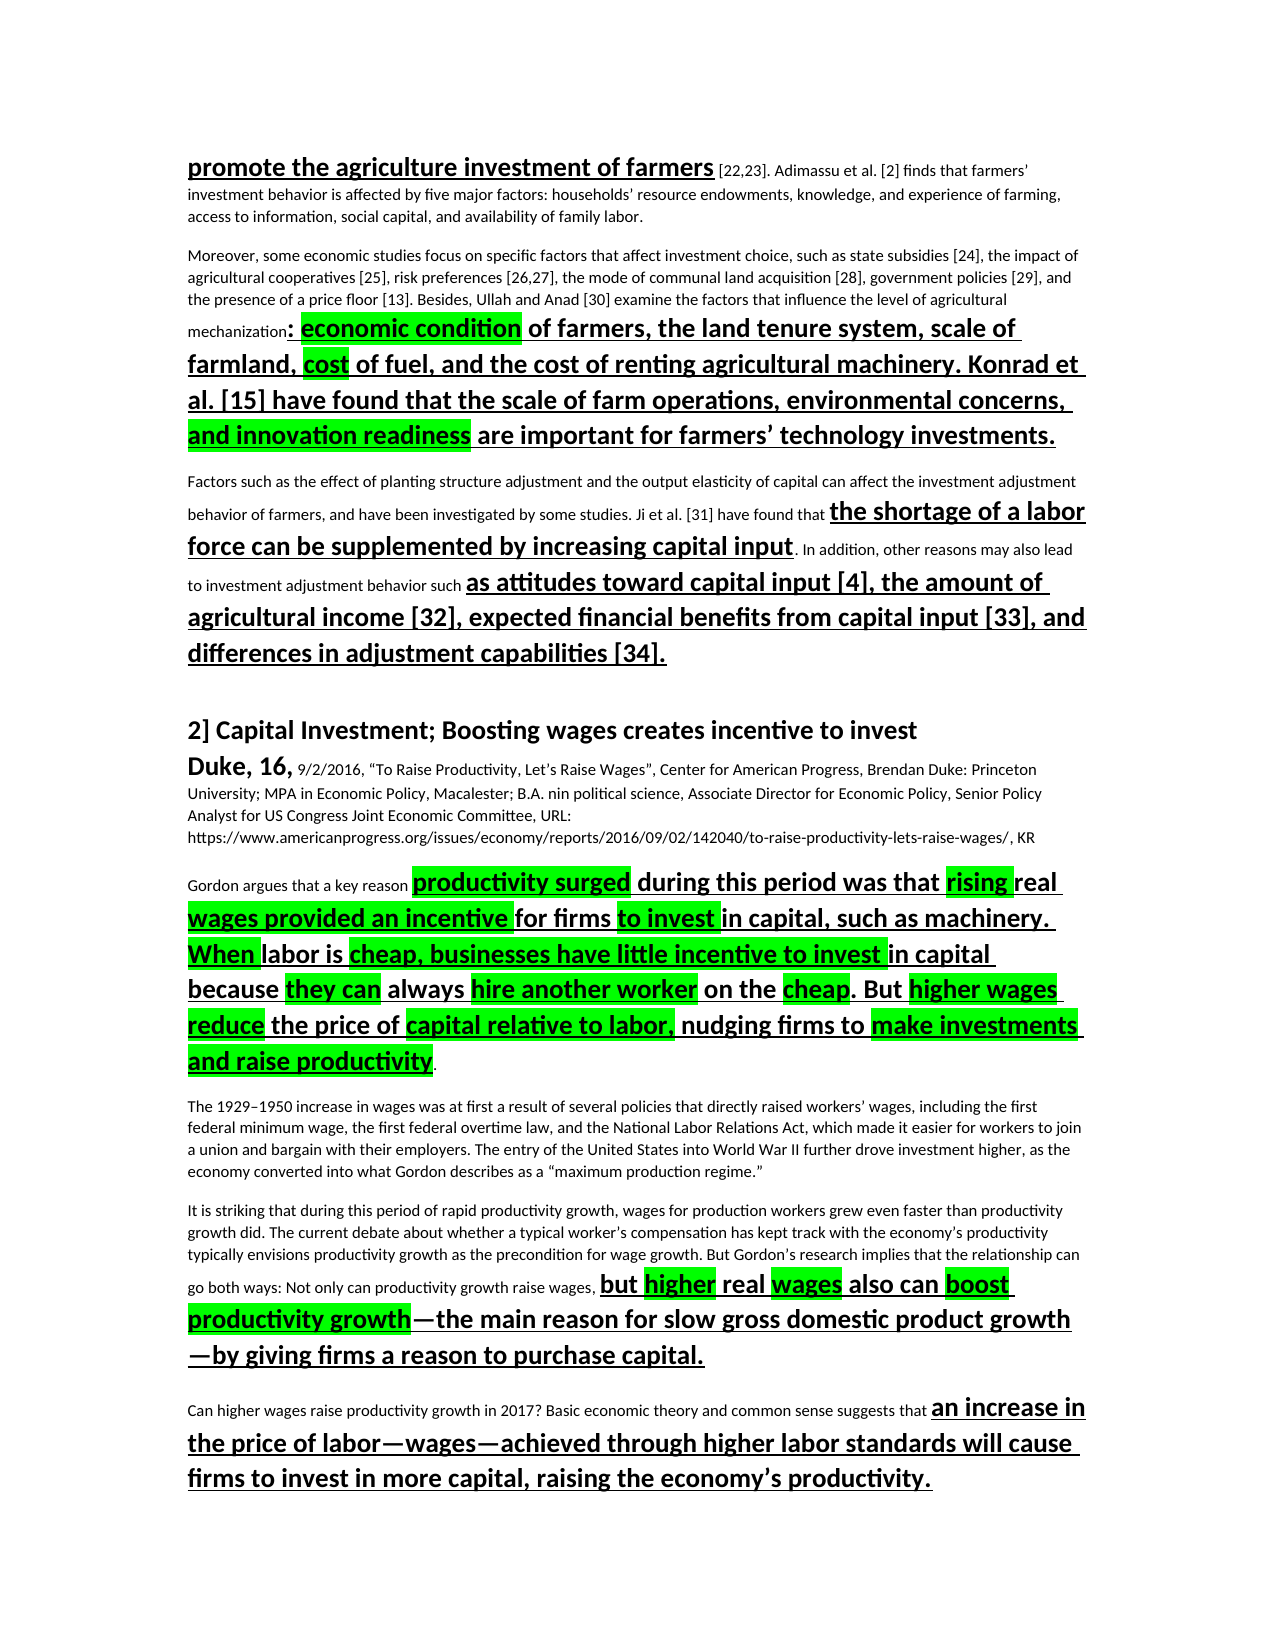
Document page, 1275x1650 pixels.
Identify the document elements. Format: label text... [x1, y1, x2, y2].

text Moreover, some economic studies focus on specific factors that affect investment choice, such as state subsidies [24], the impact of agricultural cooperatives [25], risk preferences [26,27], the mode of communal land acquisition [28], government policies [29], and the presence of a price floor [13]. Besides, Ullah and Anad [30] examine the factors that influence the level of agricultural mechanization: economic condition of farmers, the land tenure system, scale of farmland, cost of fuel, and the cost of renting agricultural machinery. Konrad et al. [15] have found that the scale of farm operations, environmental concerns, and innovation readiness are important for farmers’ technology investments. [187, 245, 1087, 452]
text Gordon argues that a key reason productivity surged during this period was that rising real wages provided an incentive for firms to invest in capital, such as machinery. When labor is cheap, businesses have little incentive to invest in capital because they can always hire another worker on the cheap. But higher wages reduce the price of capital relative to labor, nudging firms to make investments and raise productivity. [187, 866, 1087, 1077]
text It is striking that during this period of rapid productivity growth, wages for production workers grew even faster than productivity growth did. The current debate about whether a typical worker’s compensation has kept track with the economy’s productivity typically envisions productivity growth as the precondition for wage growth. But Gordon’s research implies that the relationship can go both ways: Not only can productivity growth raise wages, but higher real wages also can boost productivity growth—the main reason for slow gross domestic product growth—by giving firms a reason to purchase capital. [187, 1200, 1087, 1371]
text Factors such as the effect of planting structure adjustment and the output elasticity of capital can affect the investment adjustment behavior of farmers, and have been investigated by some studies. Ji et al. [31] have found that the shortage of a labor force can be supplemented by increasing capital input. In addition, other reasons may also lead to investment adjustment behavior such as attitudes toward capital input [4], the amount of agricultural income [32], expected financial benefits from capital input [33], and differences in adjustment capabilities [34]. [187, 471, 1087, 629]
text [187, 150, 1087, 227]
subtitle 2] Capital Investment; Boosting wages creates incentive to invest [187, 713, 1087, 746]
text Duke, 16, 9/2/2016, “To Raise Productivity, Let’s Raise Wages”, Center for American Progress, Brendan Duke: Princeton University; MPA in Economic Policy, Macalester; B.A. nin political science, Associate Director for Economic Policy, Senior Policy Analyst for US Congress Joint Economic Committee, URL: https://www.americanprogress.org/issues/economy/reports/2016/09/02/142040/to-raise-productivity-lets-raise-wages/, KR [187, 749, 1087, 847]
text The 1929–1950 increase in wages was at first a result of several policies that directly raised workers’ wages, including the first federal minimum wage, the first federal overtime law, and the National Labor Relations Act, which made it easier for workers to join a union and bargain with their employers. The entry of the United States into World War II further drove investment higher, as the economy converted into what Gordon describes as a “maximum production regime.” [187, 1096, 1087, 1182]
text Can higher wages raise productivity growth in 2017? Basic economic theory and common sense suggests that an increase in the price of labor—wages—achieved through higher labor standards will cause firms to invest in more capital, raising the economy’s productivity. [187, 1390, 1087, 1494]
text Factors such as the effect of planting structure adjustment and the output elasticity of capital can affect the investment adjustment behavior of farmers, and have been investigated by some studies. Ji et al. [31] have found that the shortage of a labor force can be supplemented by increasing capital input. In addition, other reasons may also lead to investment adjustment behavior such as attitudes toward capital input [4], the amount of agricultural income [32], expected financial benefits from capital input [33], and differences in adjustment capabilities [34]. [187, 630, 1087, 669]
